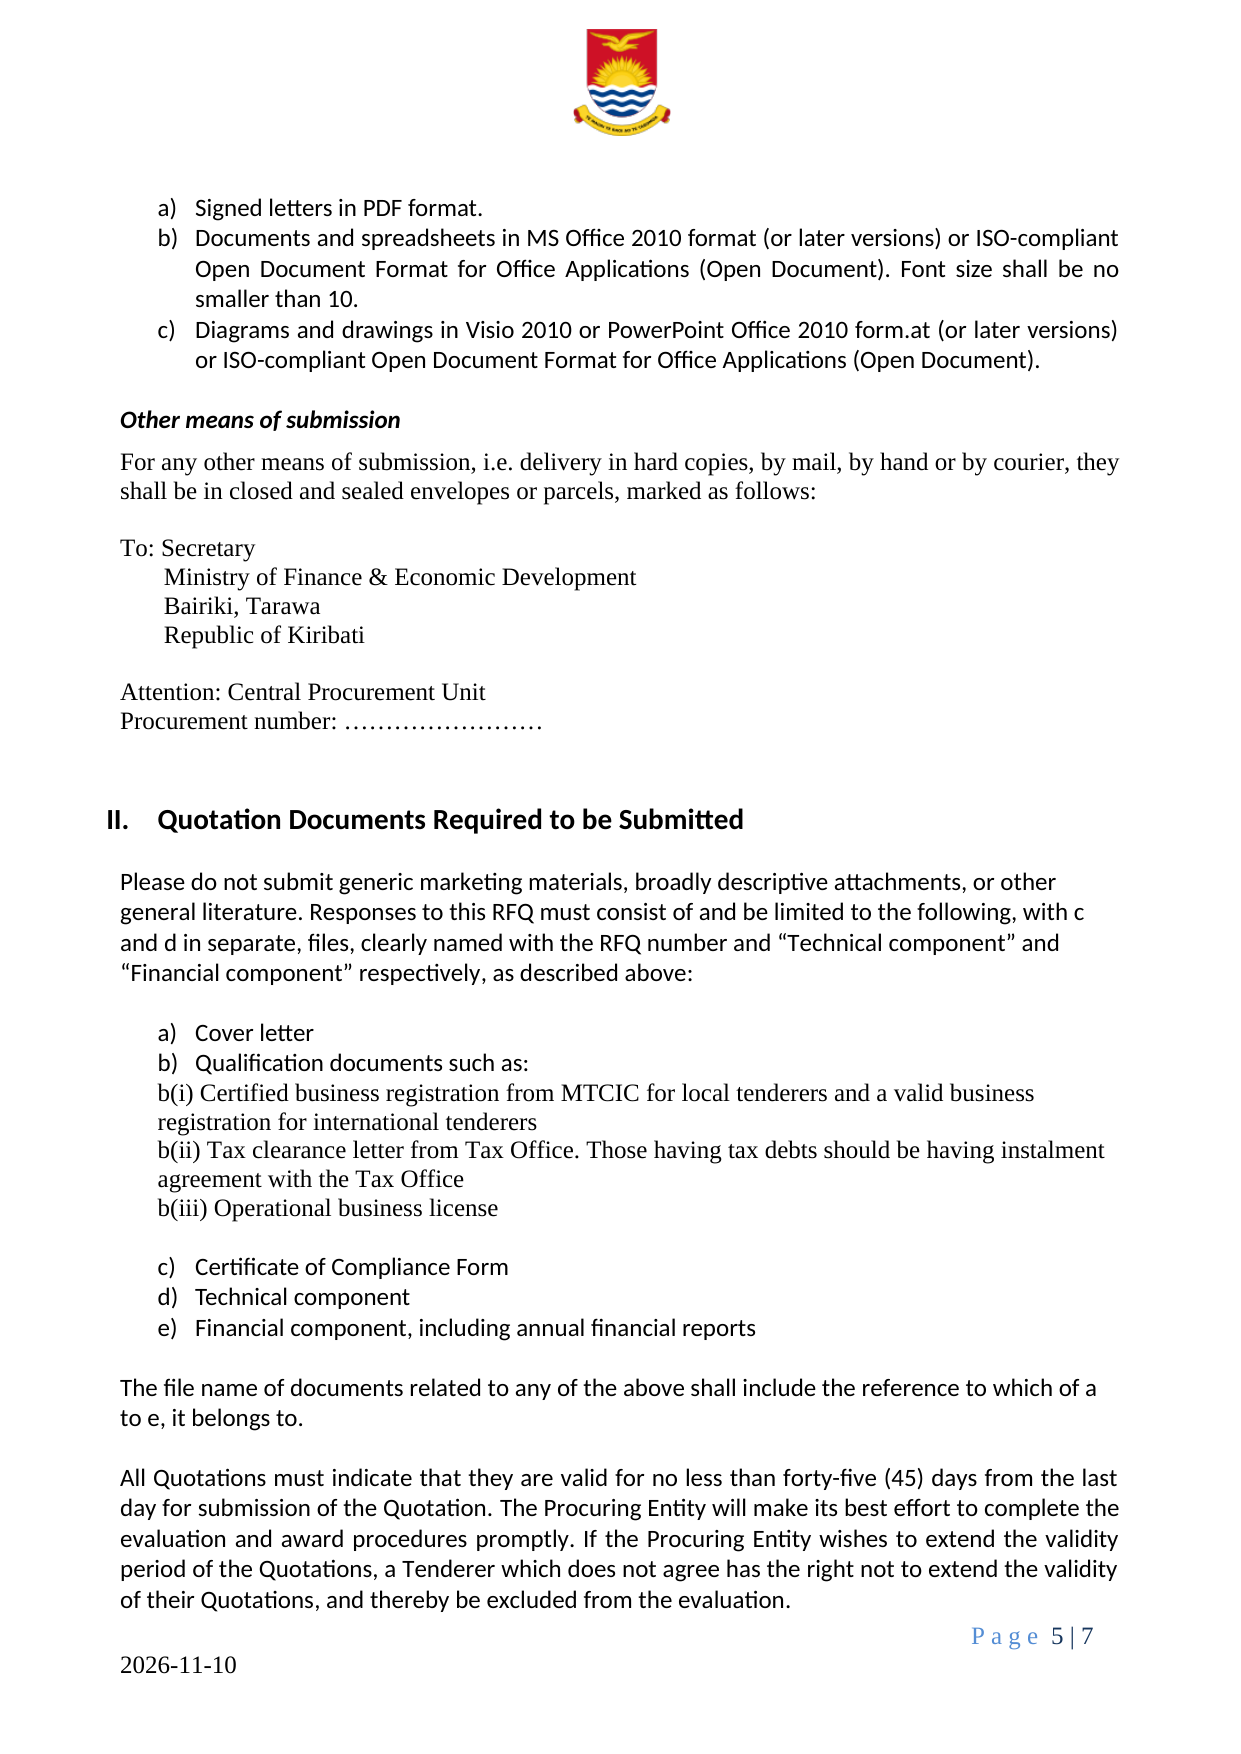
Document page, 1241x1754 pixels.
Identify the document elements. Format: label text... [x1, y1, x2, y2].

text All Quotations must indicate that they are valid for no less than forty-five (45) days from the last day for submission of the Quotation. The Procuring Entity will make its best effort to complete the evaluation and award procedures promptly. If the Procuring Entity wishes to extend the validity period of the Quotations, a Tenderer which does not agree has the right not to extend the validity of their Quotations, and thereby be excluded from the evaluation. [120, 1462, 1120, 1614]
text Attention: Central Procurement Unit [120, 677, 1120, 706]
list Qualification documents such as: [157, 1048, 1120, 1078]
list Cover letter [157, 1017, 1120, 1048]
text Procurement number: …………………… [120, 706, 1120, 735]
text Bairiki, Tarawa [120, 591, 1120, 620]
text b(iii) Operational business license [157, 1193, 1120, 1222]
text b(i) Certified business registration from MTCIC for local tenderers and a valid business registration for international tenderers [157, 1078, 1120, 1136]
subtitle Quotation Documents Required to be Submitted [129, 801, 1120, 837]
list Certificate of Compliance Form [157, 1251, 1120, 1282]
list Technical component [157, 1282, 1120, 1312]
text Ministry of Finance & Economic Development [120, 562, 1120, 591]
text Please do not submit generic marketing materials, broadly descriptive attachments, or other general literature. Responses to this RFQ must consist of and be limited to the following, with c and d in separate, files, clearly named with the RFQ number and “Technical component” and “Financial component” respectively, as described above: [120, 866, 1120, 988]
text For any other means of submission, i.e. delivery in hard copies, by mail, by hand or by courier, they shall be in closed and sealed envelopes or parcels, marked as follows: [120, 447, 1120, 505]
list Diagrams and drawings in Visio 2010 or PowerPoint Office 2010 form.at (or later versions) or ISO-compliant Open Document Format for Office Applications (Open Document). [157, 314, 1120, 375]
list Signed letters in PDF format. [157, 192, 1120, 222]
picture [573, 29, 671, 136]
text Republic of Kiribati [120, 620, 1120, 648]
text To: Secretary [120, 533, 1120, 562]
list Financial component, including annual financial reports [157, 1312, 1120, 1343]
subtitle Other means of submission [120, 404, 1120, 435]
list Documents and spreadsheets in MS Office 2010 format (or later versions) or ISO-compliant Open Document Format for Office Applications (Open Document). Font size shall be no smaller than 10. [157, 222, 1120, 314]
text The file name of documents related to any of the above shall include the reference to which of a to e, it belongs to. [120, 1372, 1120, 1433]
text b(ii) Tax clearance letter from Tax Office. Those having tax debts should be having instalment agreement with the Tax Office [157, 1136, 1120, 1193]
